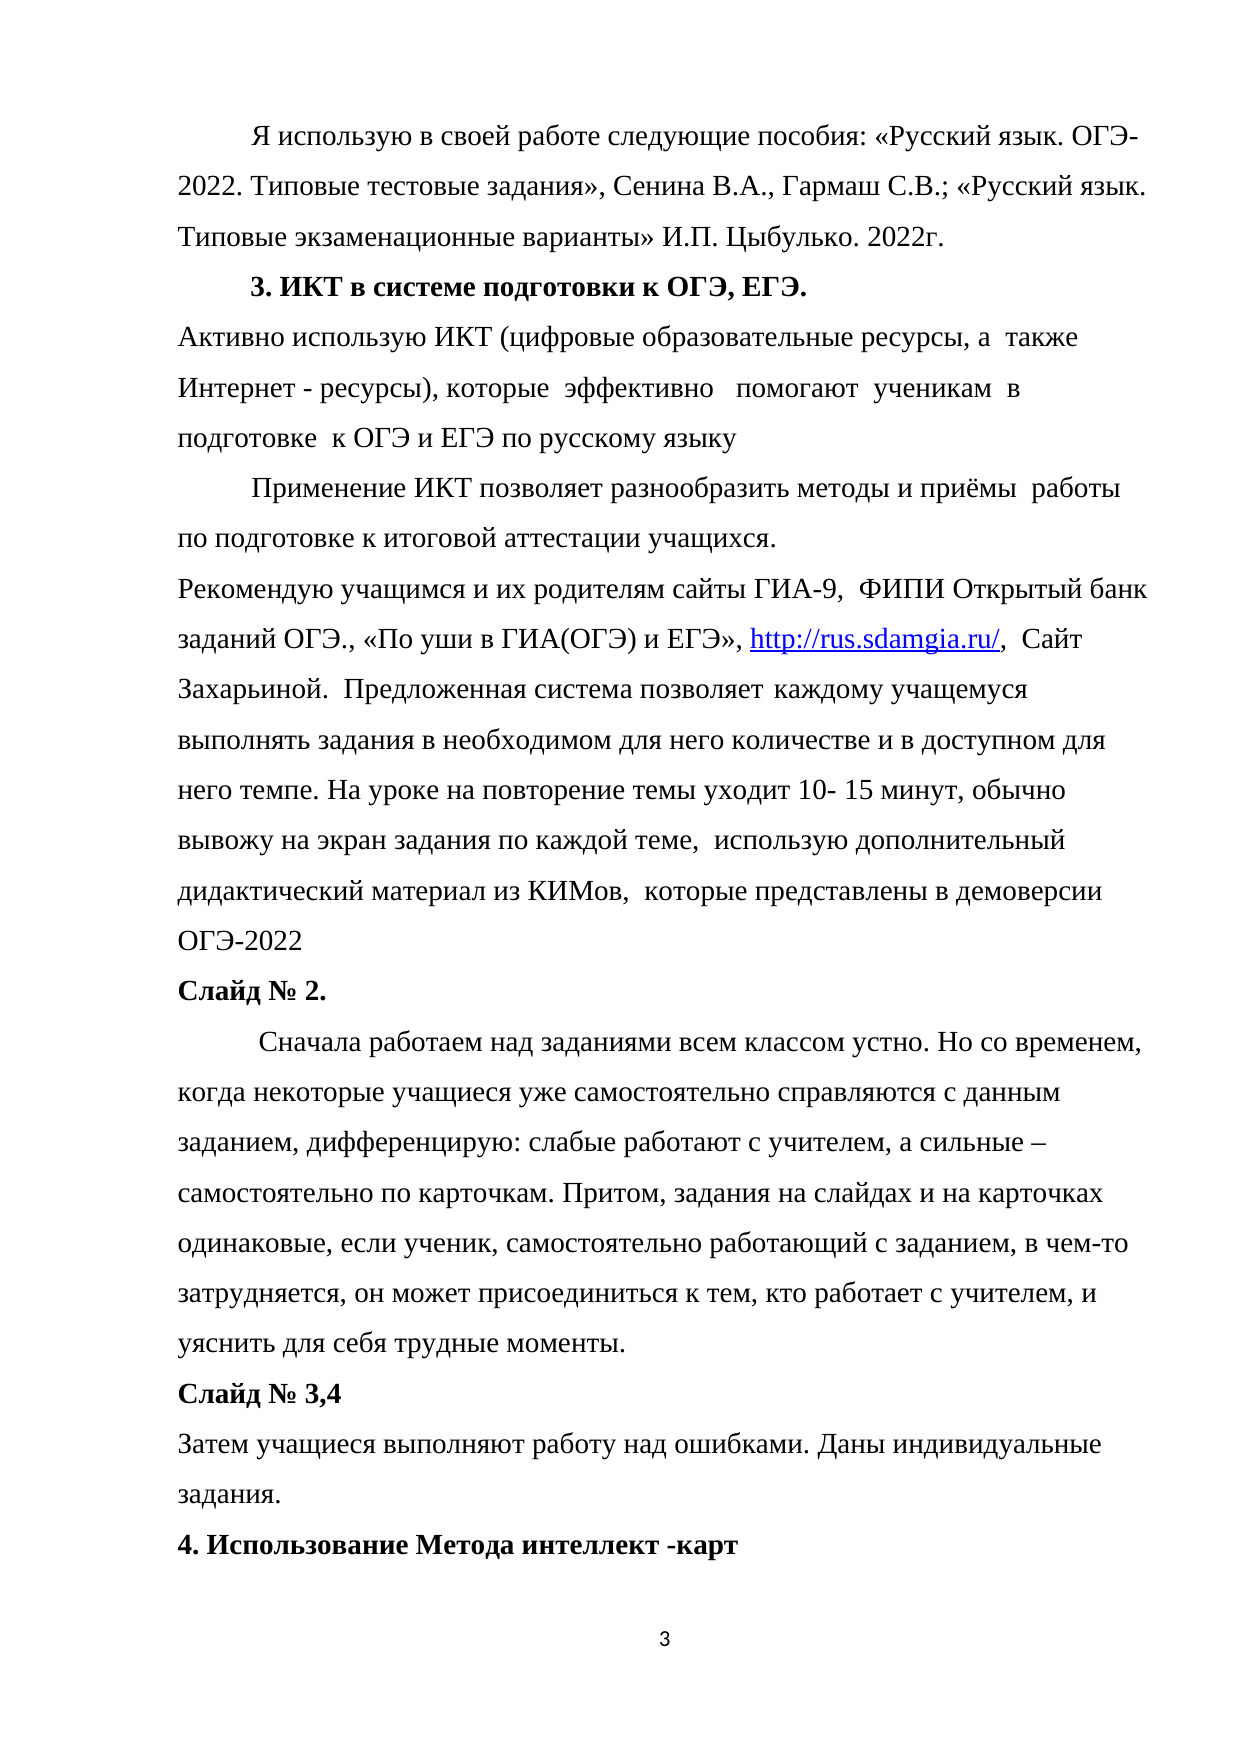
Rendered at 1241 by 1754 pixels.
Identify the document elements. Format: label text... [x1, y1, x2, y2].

text Я использую в своей работе следующие пособия: «Русский язык. ОГЭ-2022. Типовые тестовые задания», Сенина В.А., Гармаш С.В.; «Русский язык. Типовые экзаменационные варианты» И.П. Цыбулько. 2022г. [177, 118, 1152, 252]
text 4. Использование Метода интеллект -карт [177, 1527, 1152, 1560]
text Слайд № 2. [177, 973, 1152, 1007]
text Активно использую ИКТ (цифровые образовательные ресурсы, а также Интернет - ресурсы), которые эффективно помогают ученикам в подготовке к ОГЭ и ЕГЭ по русскому языку [177, 319, 1152, 453]
text Применение ИКТ позволяет разнообразить методы и приёмы работы по подготовке к итоговой аттестации учащихся. [177, 470, 1152, 554]
text 3. ИКТ в системе подготовки к ОГЭ, ЕГЭ. [177, 269, 1152, 303]
text Сначала работаем над заданиями всем классом устно. Но со временем, когда некоторые учащиеся уже самостоятельно справляются с данным заданием, дифференцирую: слабые работают с учителем, а сильные – самостоятельно по карточкам. Притом, задания на слайдах и на карточках одинаковые, если ученик, самостоятельно работающий с заданием, в чем-то затрудняется, он может присоединиться к тем, кто работает с учителем, и уяснить для себя трудные моменты. [177, 1024, 1152, 1359]
text Рекомендую учащимся и их родителям сайты ГИА-9, ФИПИ Открытый банк заданий ОГЭ., «По уши в ГИА(ОГЭ) и ЕГЭ», http://rus.sdamgia.ru/, Сайт Захарьиной. Предложенная система позволяет каждому учащемуся выполнять задания в необходимом для него количестве и в доступном для него темпе. На уроке на повторение темы уходит 10- 15 минут, обычно вывожу на экран задания по каждой теме, использую дополнительный дидактический материал из КИМов, которые представлены в демоверсии ОГЭ-2022 [177, 571, 1152, 957]
text Затем учащиеся выполняют работу над ошибками. Даны индивидуальные задания. [177, 1426, 1152, 1510]
text Слайд № 3,4 [177, 1376, 1152, 1409]
